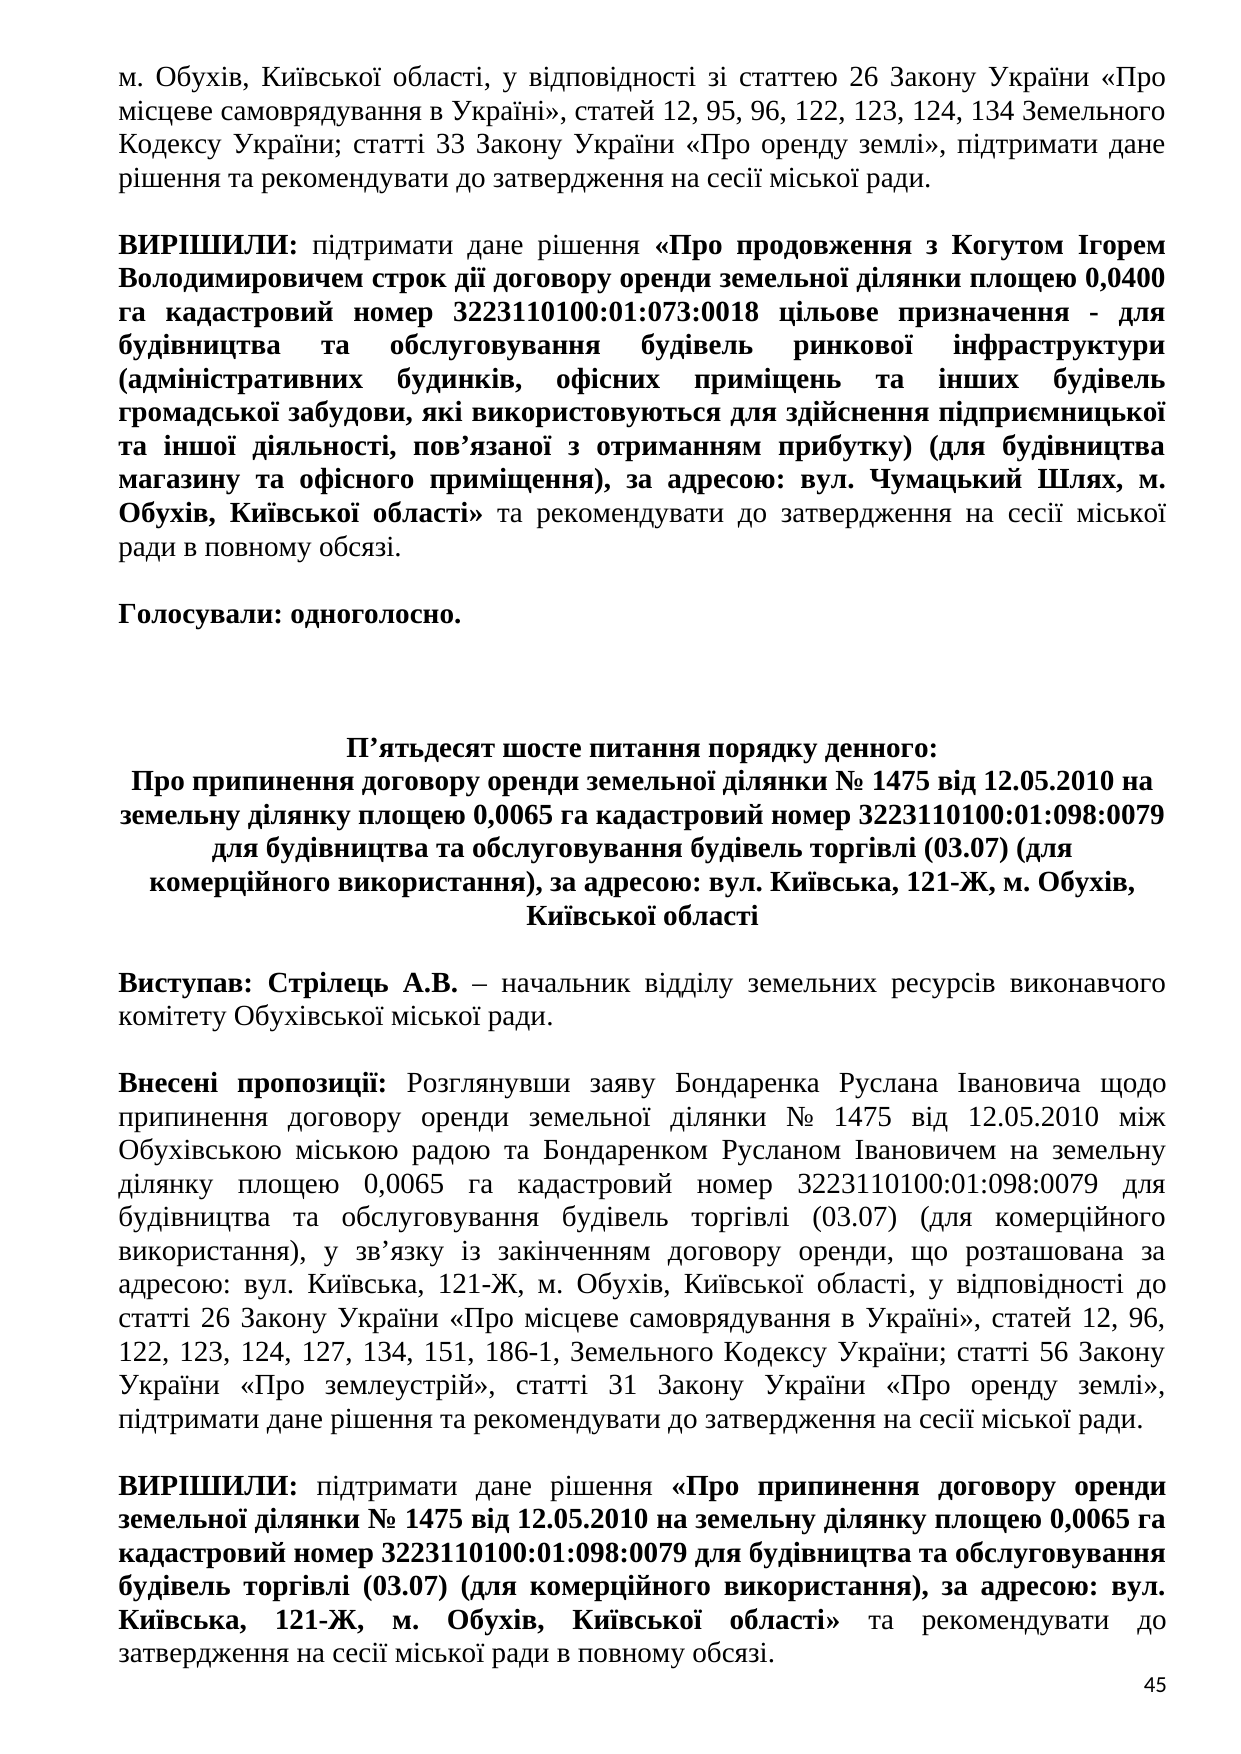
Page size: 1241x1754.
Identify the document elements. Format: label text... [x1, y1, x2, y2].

list Внесені пропозиції: Розглянувши заяву Бондаренка Руслана Івановича щодо припинення договору оренди земельної ділянки № 1475 від 12.05.2010 між Обухівською міською радою та Бондаренком Русланом Івановичем на земельну ділянку площею 0,0065 га кадастровий номер 3223110100:01:098:0079 для будівництва та обслуговування будівель торгівлі (03.07) (для комерційного використання), у зв’язку із закінченням договору оренди, що розташована за адресою: вул. Київська, 121-Ж, м. Обухів, Київської області, у відповідності до статті 26 Закону України «Про місцеве самоврядування в Україні», статей 12, 96, 122, 123, 124, 127, 134, 151, 186-1, Земельного Кодексу України; статті 56 Закону України «Про землеустрій», статті 31 Закону України «Про оренду землі», підтримати дане рішення та рекомендувати до затвердження на сесії міської ради. [118, 1065, 1167, 1434]
text П’ятьдесят шосте питання порядку денного: [118, 730, 1167, 763]
text Голосували: одноголосно. [118, 596, 1167, 629]
text ВИРІШИЛИ: підтримати дане рішення «Про припинення договору оренди земельної ділянки № 1475 від 12.05.2010 на земельну ділянку площею 0,0065 га кадастровий номер 3223110100:01:098:0079 для будівництва та обслуговування будівель торгівлі (03.07) (для комерційного використання), за адресою: вул. Київська, 121-Ж, м. Обухів, Київської області» та рекомендувати до затвердження на сесії міської ради в повному обсязі. [118, 1468, 1167, 1669]
text ВИРІШИЛИ: підтримати дане рішення «Про продовження з Когутом Ігорем Володимировичем строк дії договору оренди земельної ділянки площею 0,0400 га кадастровий номер 3223110100:01:073:0018 цільове призначення - для будівництва та обслуговування будівель ринкової інфраструктури (адміністративних будинків, офісних приміщень та інших будівель громадської забудови, які використовуються для здійснення підприємницької та іншої діяльності, пов’язаної з отриманням прибутку) (для будівництва магазину та офісного приміщення), за адресою: вул. Чумацький Шлях, м. Обухів, Київської області» та рекомендувати до затвердження на сесії міської ради в повному обсязі. [118, 227, 1167, 562]
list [118, 59, 1167, 193]
text Про припинення договору оренди земельної ділянки № 1475 від 12.05.2010 на земельну ділянку площею 0,0065 га кадастровий номер 3223110100:01:098:0079 для будівництва та обслуговування будівель торгівлі (03.07) (для комерційного використання), за адресою: вул. Київська, 121-Ж, м. Обухів, Київської області [118, 763, 1167, 931]
text Виступав: Стрілець А.В. – начальник відділу земельних ресурсів виконавчого комітету Обухівської міської ради. [118, 965, 1167, 1032]
